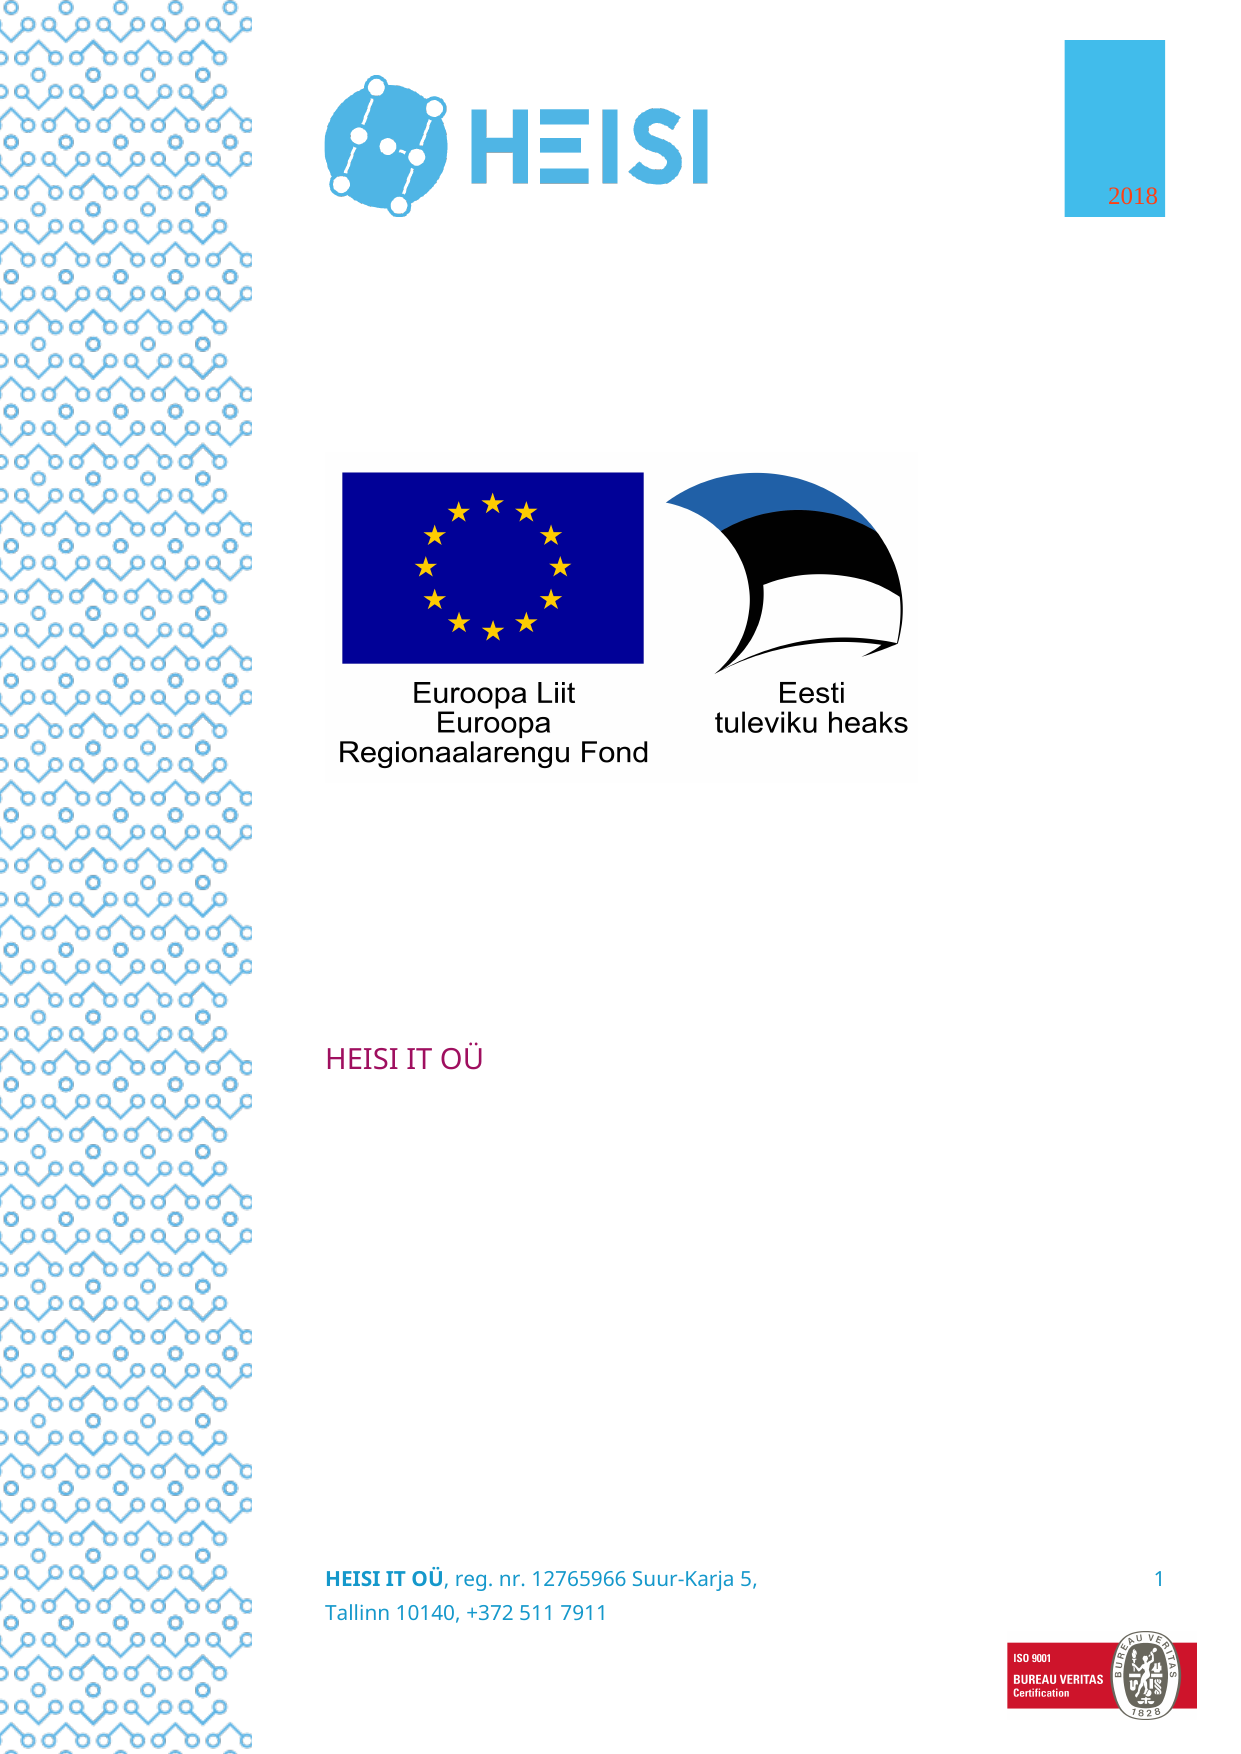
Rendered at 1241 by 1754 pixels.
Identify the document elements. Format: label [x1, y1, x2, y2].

picture [1007, 1631, 1197, 1720]
picture [324, 75, 708, 217]
picture [325, 452, 918, 783]
